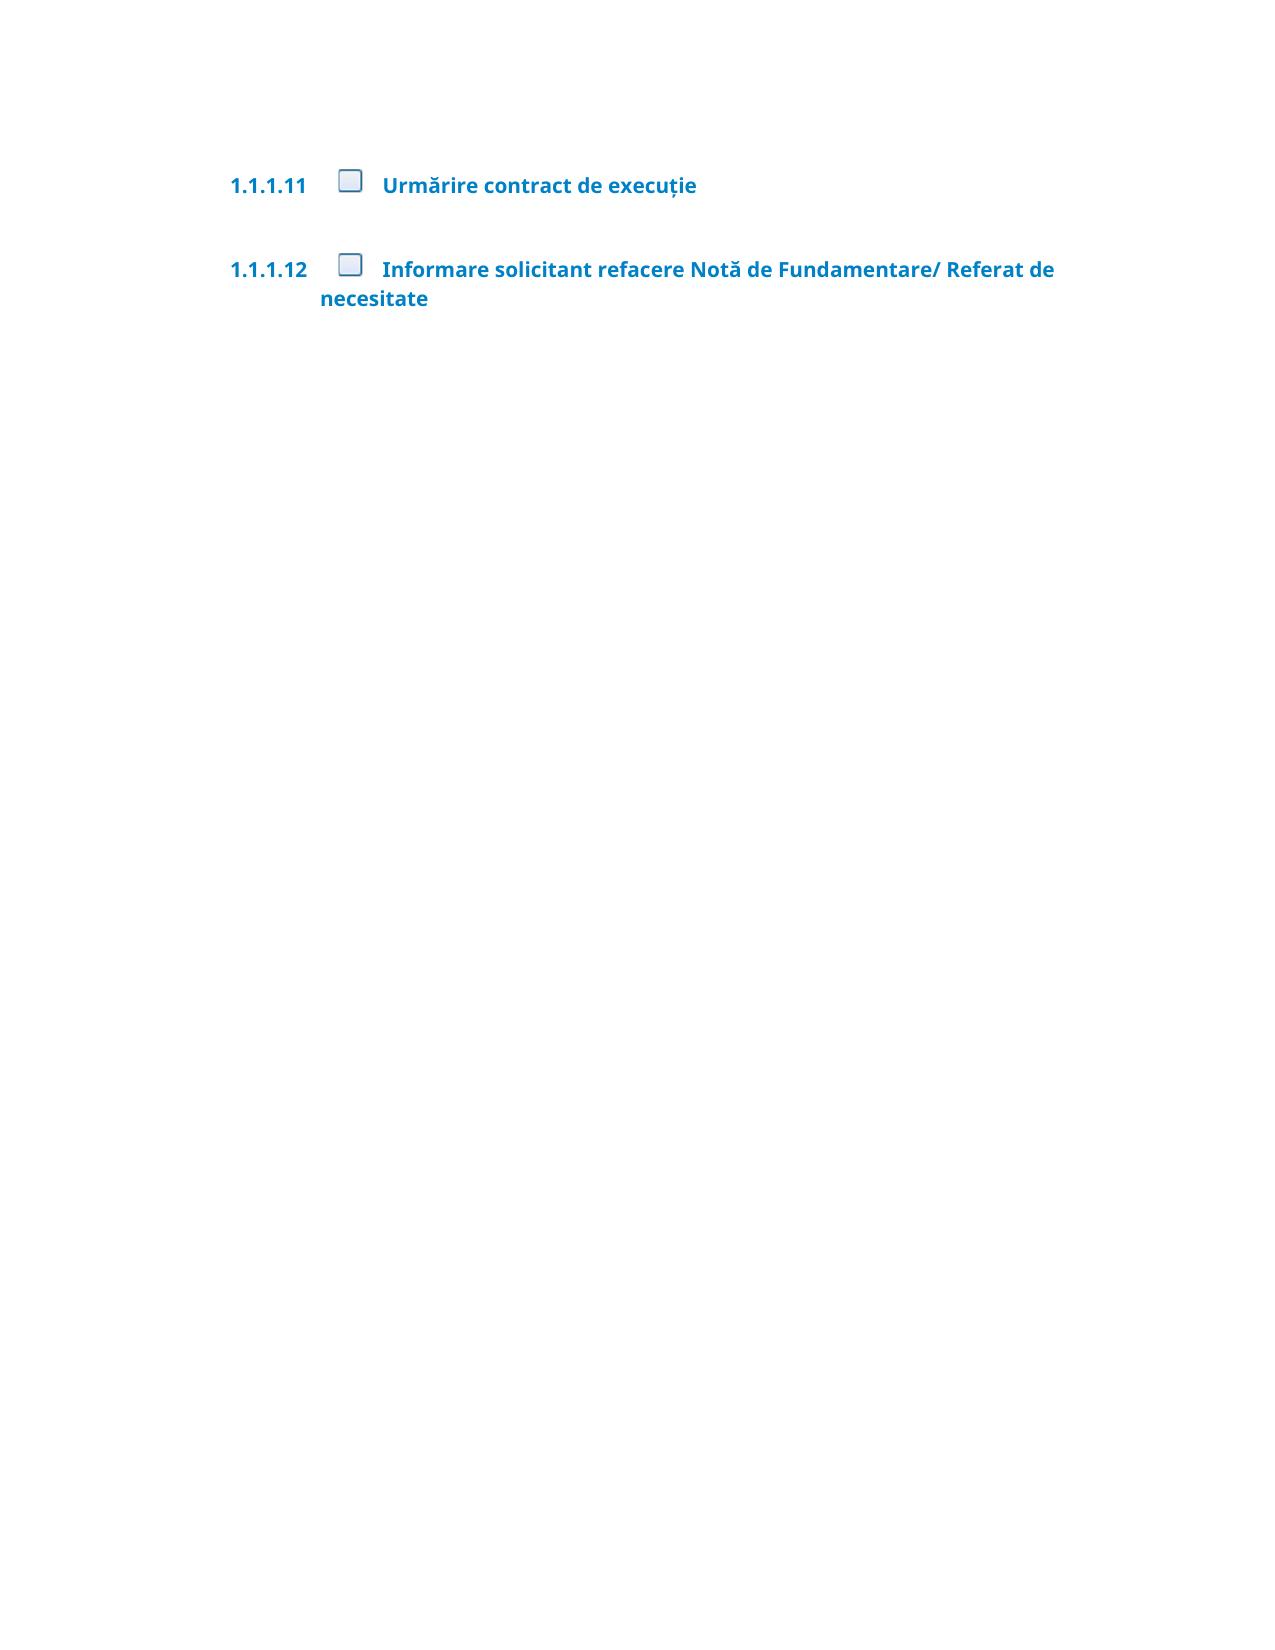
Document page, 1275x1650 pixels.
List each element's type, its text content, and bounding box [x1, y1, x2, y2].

picture [338, 252, 364, 278]
subtitle Urmărire contract de execuție [230, 168, 1098, 199]
subtitle Informare solicitant refacere Notă de Fundamentare/ Referat de necesitate [230, 253, 1098, 312]
picture [338, 168, 364, 194]
